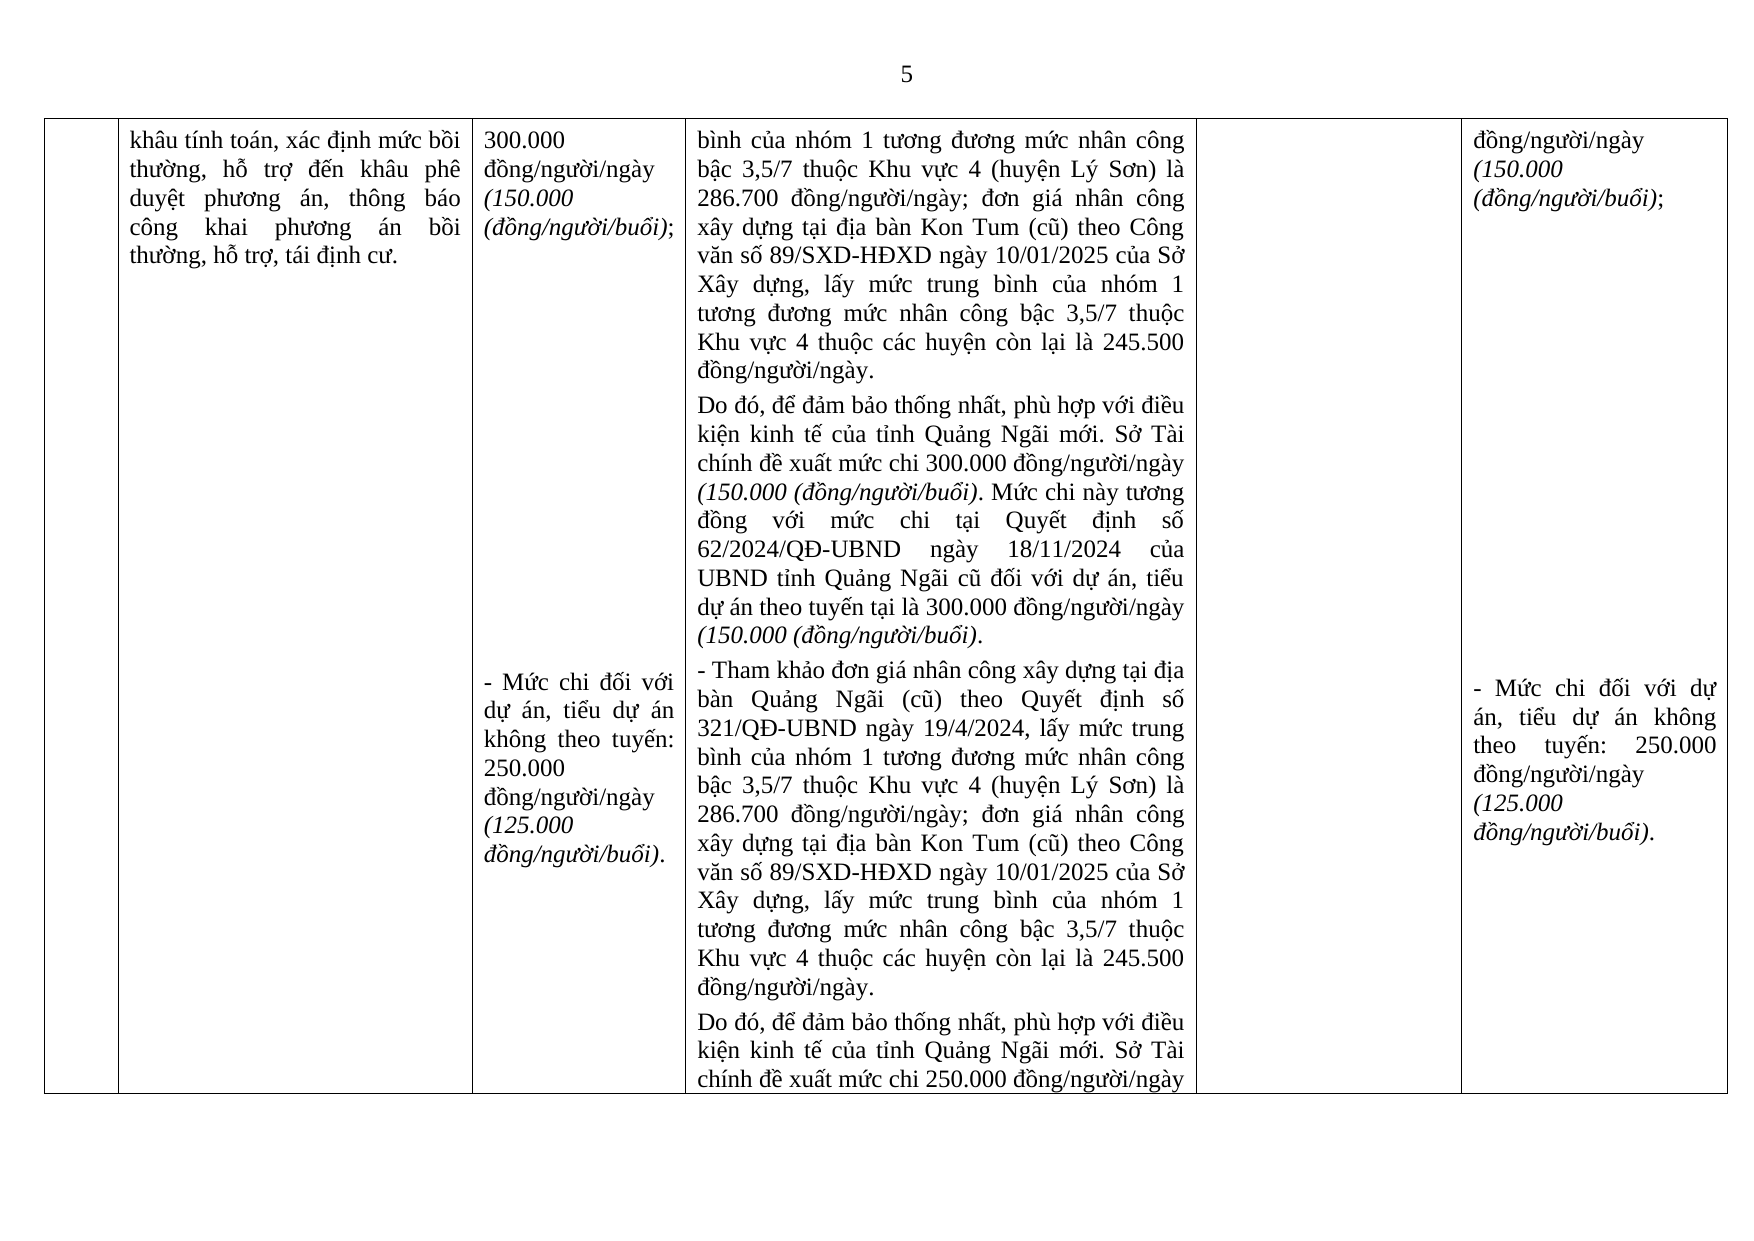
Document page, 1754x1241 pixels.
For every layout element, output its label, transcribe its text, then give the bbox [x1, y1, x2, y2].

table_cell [1462, 119, 1727, 1093]
table_cell 3 [45, 119, 118, 1093]
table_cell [686, 119, 1196, 1093]
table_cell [1197, 119, 1461, 1093]
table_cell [119, 119, 472, 1093]
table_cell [473, 119, 685, 1093]
